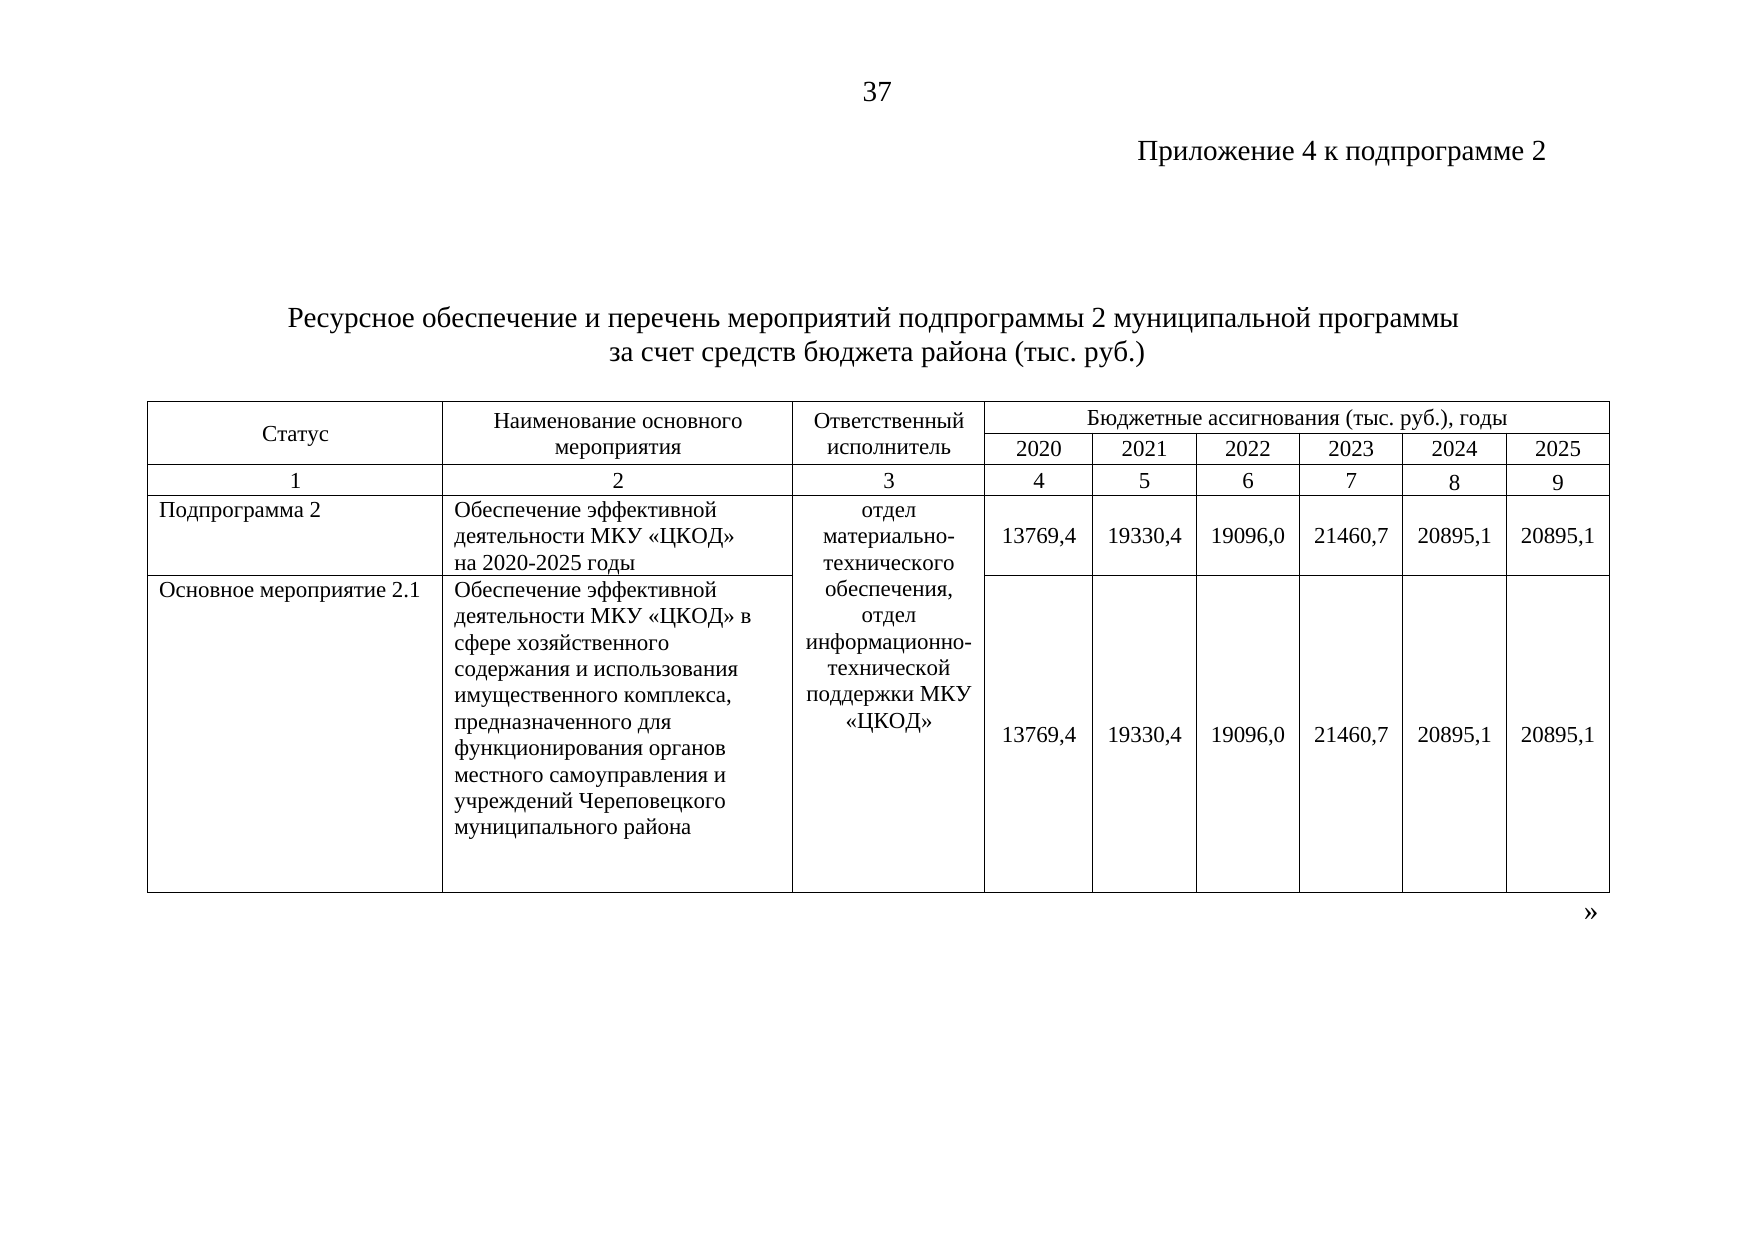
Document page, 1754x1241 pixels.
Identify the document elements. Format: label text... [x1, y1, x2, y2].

table_header Статус [148, 402, 442, 464]
table_cell 2021 [1093, 434, 1196, 464]
table_cell 19330,4 [1093, 496, 1196, 575]
table_cell 8 [1403, 465, 1506, 495]
table_cell 9 [1507, 465, 1609, 495]
table_header Наименование основного мероприятия [443, 402, 792, 464]
table_cell Обеспечение эффективной деятельности МКУ «ЦКОД» на 2020-2025 годы [443, 496, 792, 575]
table_cell 2023 [1300, 434, 1402, 464]
table_cell 13769,4 [985, 496, 1092, 575]
table_cell 6 [1197, 465, 1299, 495]
text Ресурсное обеспечение и перечень мероприятий подпрограммы 2 муниципальной программы за счет средств бюджета района (тыс. руб.) [118, 301, 1636, 368]
table_cell 5 [1093, 465, 1196, 495]
table_cell Подпрограмма 2 [148, 496, 442, 575]
table_cell 2022 [1197, 434, 1299, 464]
text » [118, 893, 1636, 927]
table_cell 20895,1 [1403, 496, 1506, 575]
table_cell Основное мероприятие 2.1 [148, 576, 442, 892]
table_cell 1 [148, 465, 442, 495]
table_cell Обеспечение эффективной деятельности МКУ «ЦКОД» в сфере хозяйственного содержания и использования имущественного комплекса, предназначенного для функционирования органов местного самоуправления и учреждений Череповецкого муниципального района [443, 576, 792, 892]
table_cell 7 [1300, 465, 1402, 495]
table_cell 20895,1 [1507, 496, 1609, 575]
table_cell 21460,7 [1300, 496, 1402, 575]
table_cell 2020 [985, 434, 1092, 464]
table_cell 2 [443, 465, 792, 495]
table_cell 21460,7 [1300, 576, 1402, 892]
table_cell 19096,0 [1197, 496, 1299, 575]
table_cell 19330,4 [1093, 576, 1196, 892]
table_cell 20895,1 [1403, 576, 1506, 892]
table_cell 20895,1 [1507, 576, 1609, 892]
table_cell 13769,4 [985, 576, 1092, 892]
table_cell отдел материально-технического обеспечения, отдел информационно-технической поддержки МКУ «ЦКОД» [793, 496, 984, 892]
table_cell 3 [793, 465, 984, 495]
table_header Бюджетные ассигнования (тыс. руб.), годы [985, 402, 1609, 432]
text Приложение 4 к подпрограмме 2 [118, 133, 1636, 166]
table_header Ответственный исполнитель [793, 402, 984, 464]
table_cell 19096,0 [1197, 576, 1299, 892]
table_cell 2025 [1507, 434, 1609, 464]
table_cell 2024 [1403, 434, 1506, 464]
table_cell 4 [985, 465, 1092, 495]
